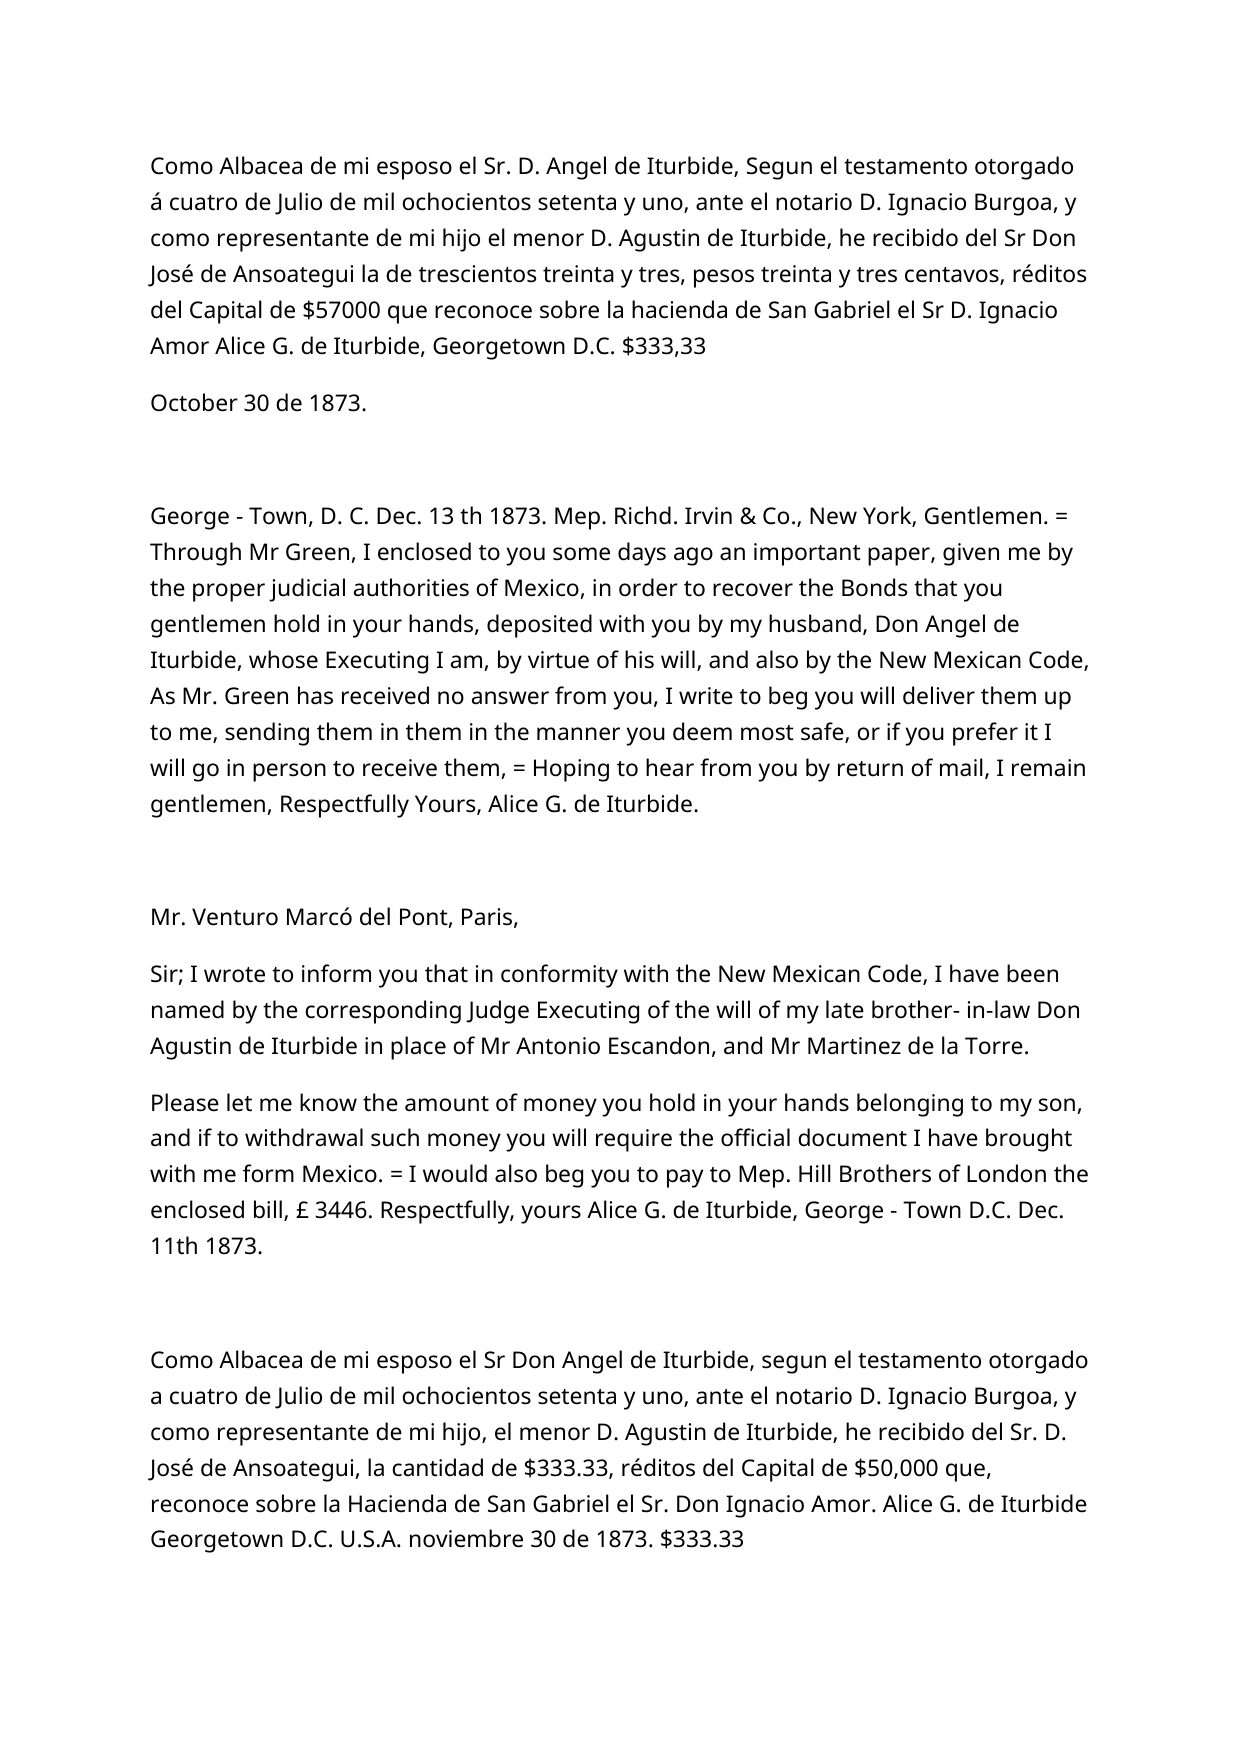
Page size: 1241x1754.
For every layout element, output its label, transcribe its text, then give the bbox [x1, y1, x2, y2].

text Mr. Venturo Marcó del Pont, Paris, [150, 901, 1090, 932]
text George - Town, D. C. Dec. 13 th 1873. Mep. Richd. Irvin & Co., New York, Gentlemen. = Through Mr Green, I enclosed to you some days ago an important paper, given me by the proper judicial authorities of Mexico, in order to recover the Bonds that you gentlemen hold in your hands, deposited with you by my husband, Don Angel de Iturbide, whose Executing I am, by virtue of his will, and also by the New Mexican Code, As Mr. Green has received no answer from you, I write to beg you will deliver them up to me, sending them in them in the manner you deem most safe, or if you prefer it I will go in person to receive them, = Hoping to hear from you by return of mail, I remain gentlemen, Respectfully Yours, Alice G. de Iturbide. [150, 500, 1090, 819]
text Como Albacea de mi esposo el Sr. D. Angel de Iturbide, Segun el testamento otorgado á cuatro de Julio de mil ochocientos setenta y uno, ante el notario D. Ignacio Burgoa, y como representante de mi hijo el menor D. Agustin de Iturbide, he recibido del Sr Don José de Ansoategui la de trescientos treinta y tres, pesos treinta y tres centavos, réditos del Capital de $57000 que reconoce sobre la hacienda de San Gabriel el Sr D. Ignacio Amor Alice G. de Iturbide, Georgetown D.C. $333,33 [150, 150, 1090, 361]
text Please let me know the amount of money you hold in your hands belonging to my son, and if to withdrawal such money you will require the official document I have brought with me form Mexico. = I would also beg you to pay to Mep. Hill Brothers of London the enclosed bill, £ 3446. Respectfully, yours Alice G. de Iturbide, George - Town D.C. Dec. 11th 1873. [150, 1086, 1090, 1261]
text Como Albacea de mi esposo el Sr Don Angel de Iturbide, segun el testamento otorgado a cuatro de Julio de mil ochocientos setenta y uno, ante el notario D. Ignacio Burgoa, y como representante de mi hijo, el menor D. Agustin de Iturbide, he recibido del Sr. D. José de Ansoategui, la cantidad de $333.33, réditos del Capital de $50,000 que, reconoce sobre la Hacienda de San Gabriel el Sr. Don Ignacio Amor. Alice G. de Iturbide Georgetown D.C. U.S.A. noviembre 30 de 1873. $333.33 [150, 1344, 1090, 1555]
text Sir; I wrote to inform you that in conformity with the New Mexican Code, I have been named by the corresponding Judge Executing of the will of my late brother- in-law Don Agustin de Iturbide in place of Mr Antonio Escandon, and Mr Martinez de la Torre. [150, 958, 1090, 1061]
text October 30 de 1873. [150, 386, 1090, 418]
